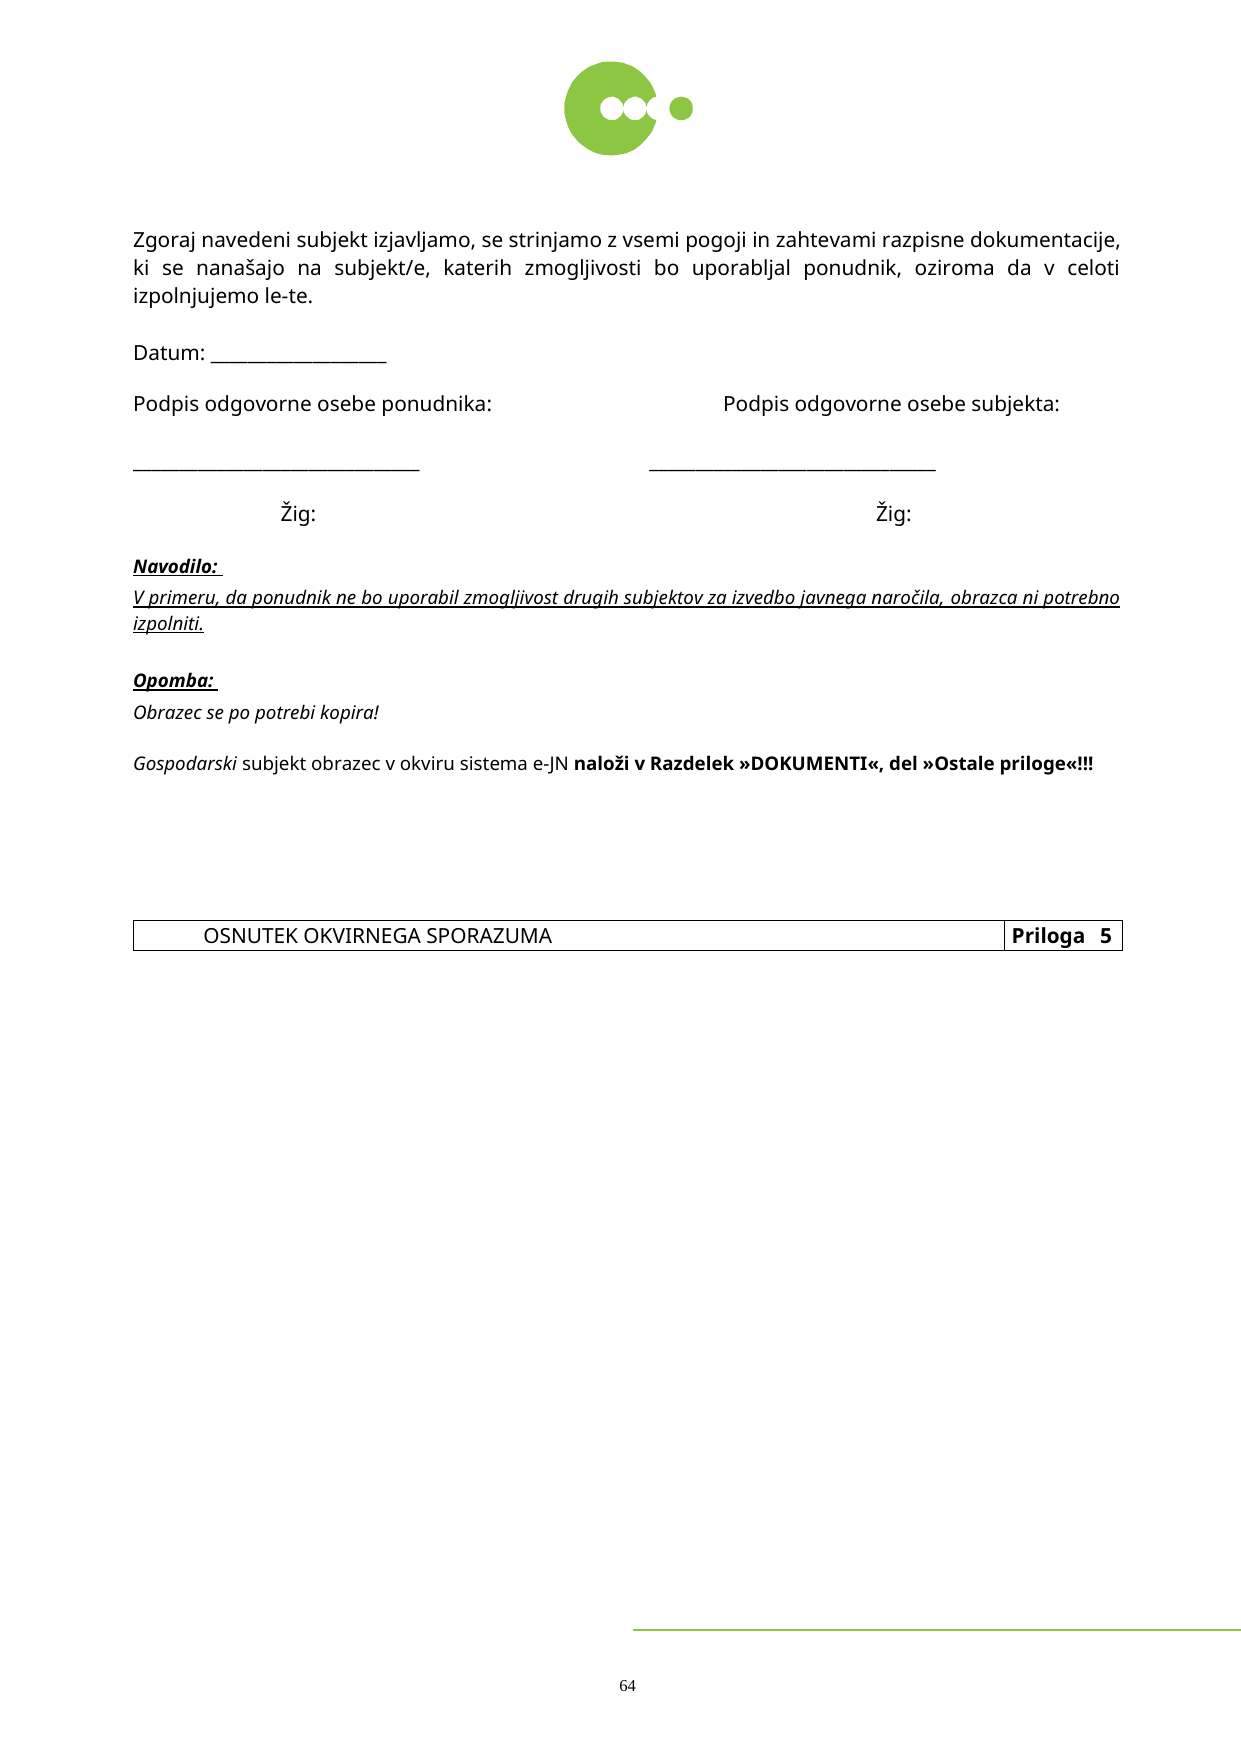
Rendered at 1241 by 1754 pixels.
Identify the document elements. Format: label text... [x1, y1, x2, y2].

table_header [134, 921, 196, 950]
text Datum: ___________________ [133, 338, 1122, 367]
text Opomba: [133, 667, 1122, 693]
text _______________________________ _______________________________ [133, 446, 1122, 475]
text Podpis odgovorne osebe ponudnika: Podpis odgovorne osebe subjekta: [133, 389, 1122, 418]
text Gospodarski subjekt obrazec v okviru sistema e-JN naloži v Razdelek »DOKUMENTI«, del »Ostale priloge«!!! [133, 750, 1122, 776]
text Žig: Žig: [133, 499, 1122, 527]
table_header OSNUTEK OKVIRNEGA SPORAZUMA [196, 921, 1004, 950]
table_header Priloga [1005, 921, 1093, 950]
text Obrazec se po potrebi kopira! [133, 699, 1122, 725]
table_header 5 [1093, 921, 1122, 950]
text V primeru, da ponudnik ne bo uporabil zmogljivost drugih subjektov za izvedbo javnega naročila, obrazca ni potrebno izpolniti. [133, 585, 1122, 636]
text Navodilo: [133, 553, 1122, 578]
text Zgoraj navedeni subjekt izjavljamo, se strinjamo z vsemi pogoji in zahtevami razpisne dokumentacije, ki se nanašajo na subjekt/e, katerih zmogljivosti bo uporabljal ponudnik, oziroma da v celoti izpolnjujemo le-te. [133, 225, 1122, 310]
